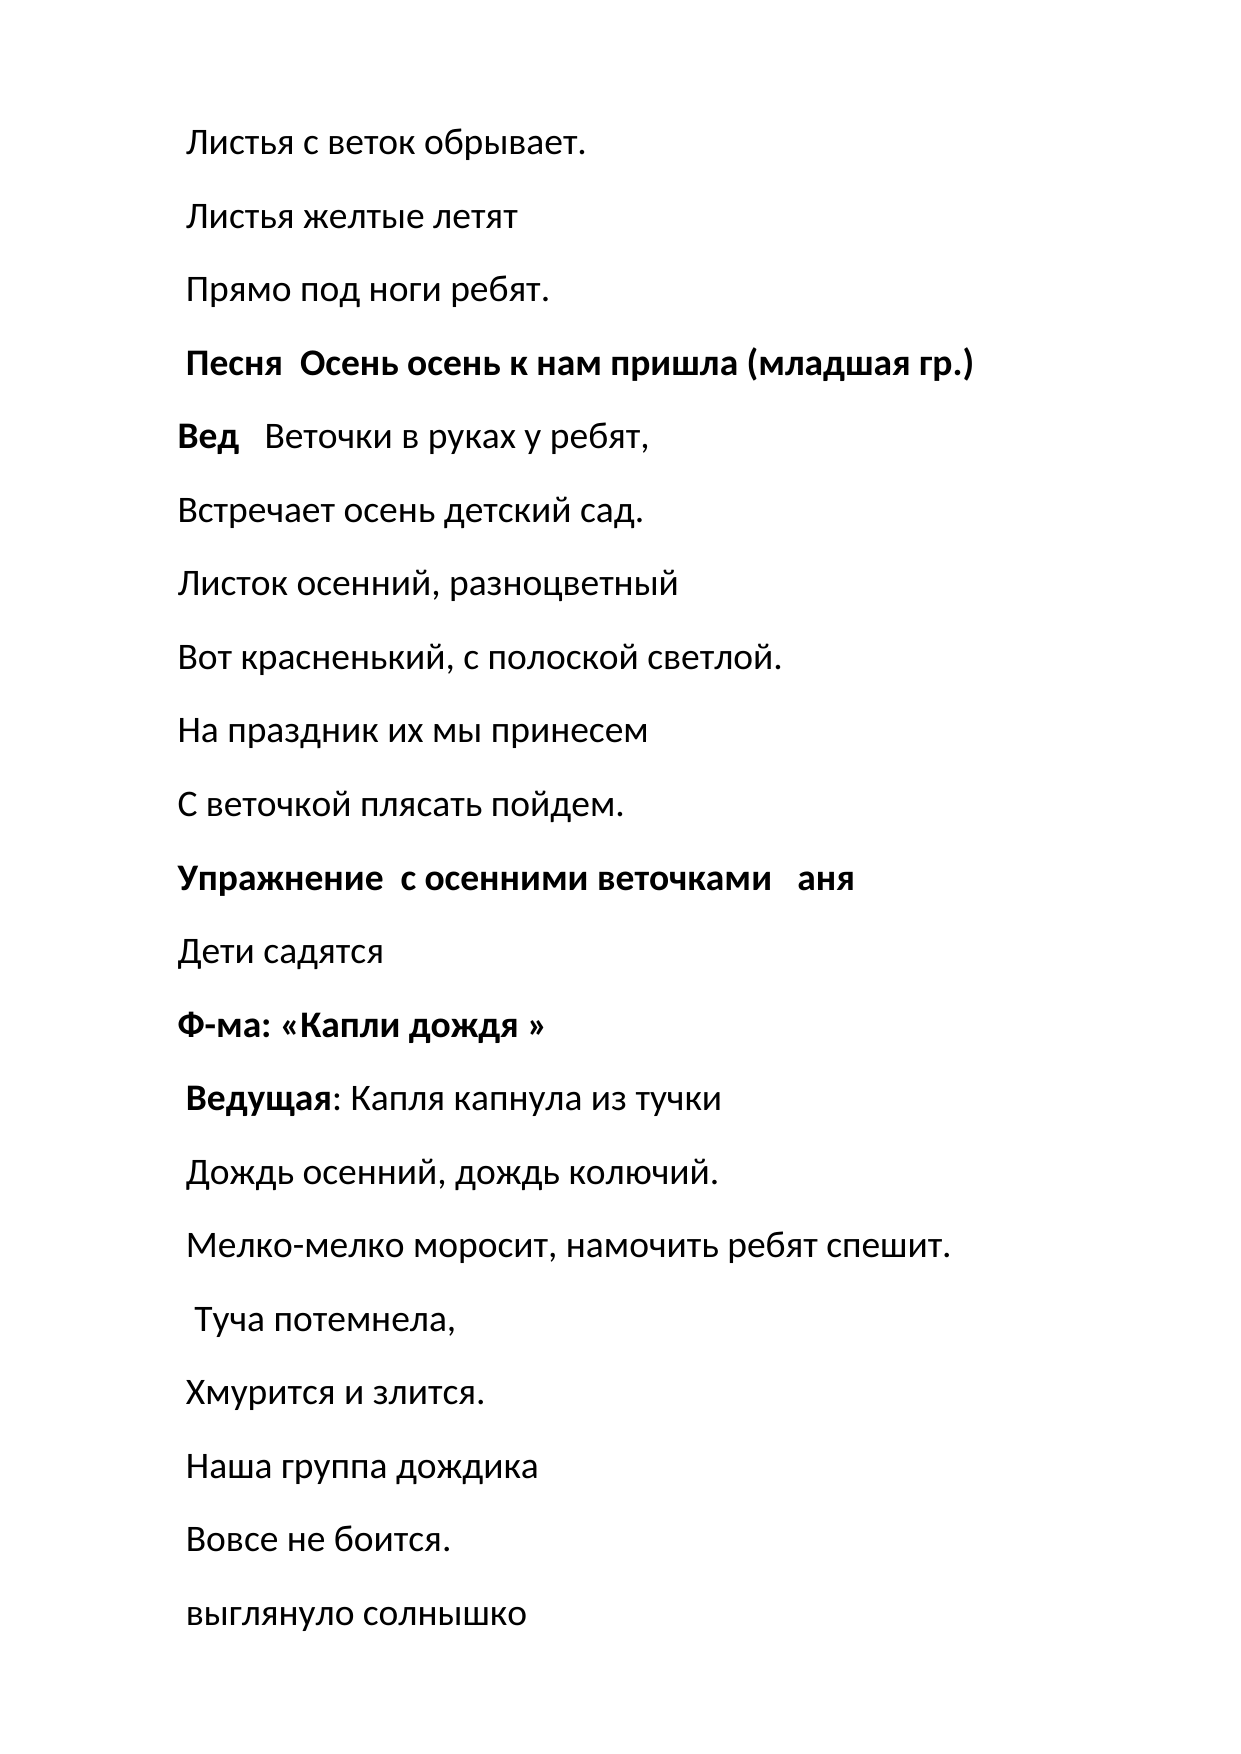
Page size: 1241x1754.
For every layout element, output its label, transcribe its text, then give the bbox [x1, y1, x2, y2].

text Наша группа дождика [177, 1442, 1152, 1488]
text Листья желтые летят [177, 192, 1152, 237]
text выглянуло солнышко [177, 1589, 1152, 1635]
text Ф-ма: «Капли дождя » [177, 1001, 1152, 1046]
text Вот красненький, с полоской светлой. [177, 633, 1152, 679]
text Дождь осенний, дождь колючий. [177, 1148, 1152, 1193]
text Ведущая: Капля капнула из тучки [177, 1074, 1152, 1120]
text Листья с веток обрывает. [177, 118, 1152, 164]
text Вед Веточки в руках у ребят, [177, 412, 1152, 458]
text Упражнение с осенними веточками аня [177, 853, 1152, 899]
text С веточкой плясать пойдем. [177, 780, 1152, 826]
text Дети садятся [177, 927, 1152, 973]
text На праздник их мы принесем [177, 706, 1152, 752]
text Прямо под ноги ребят. [177, 265, 1152, 311]
text Вовсе не боится. [177, 1515, 1152, 1561]
text Мелко-мелко моросит, намочить ребят спешит. [177, 1221, 1152, 1267]
text Хмурится и злится. [177, 1368, 1152, 1414]
text Песня Осень осень к нам пришла (младшая гр.) [177, 339, 1152, 384]
text Листок осенний, разноцветный [177, 559, 1152, 605]
text Встречает осень детский сад. [177, 486, 1152, 532]
text Туча потемнела, [177, 1295, 1152, 1341]
